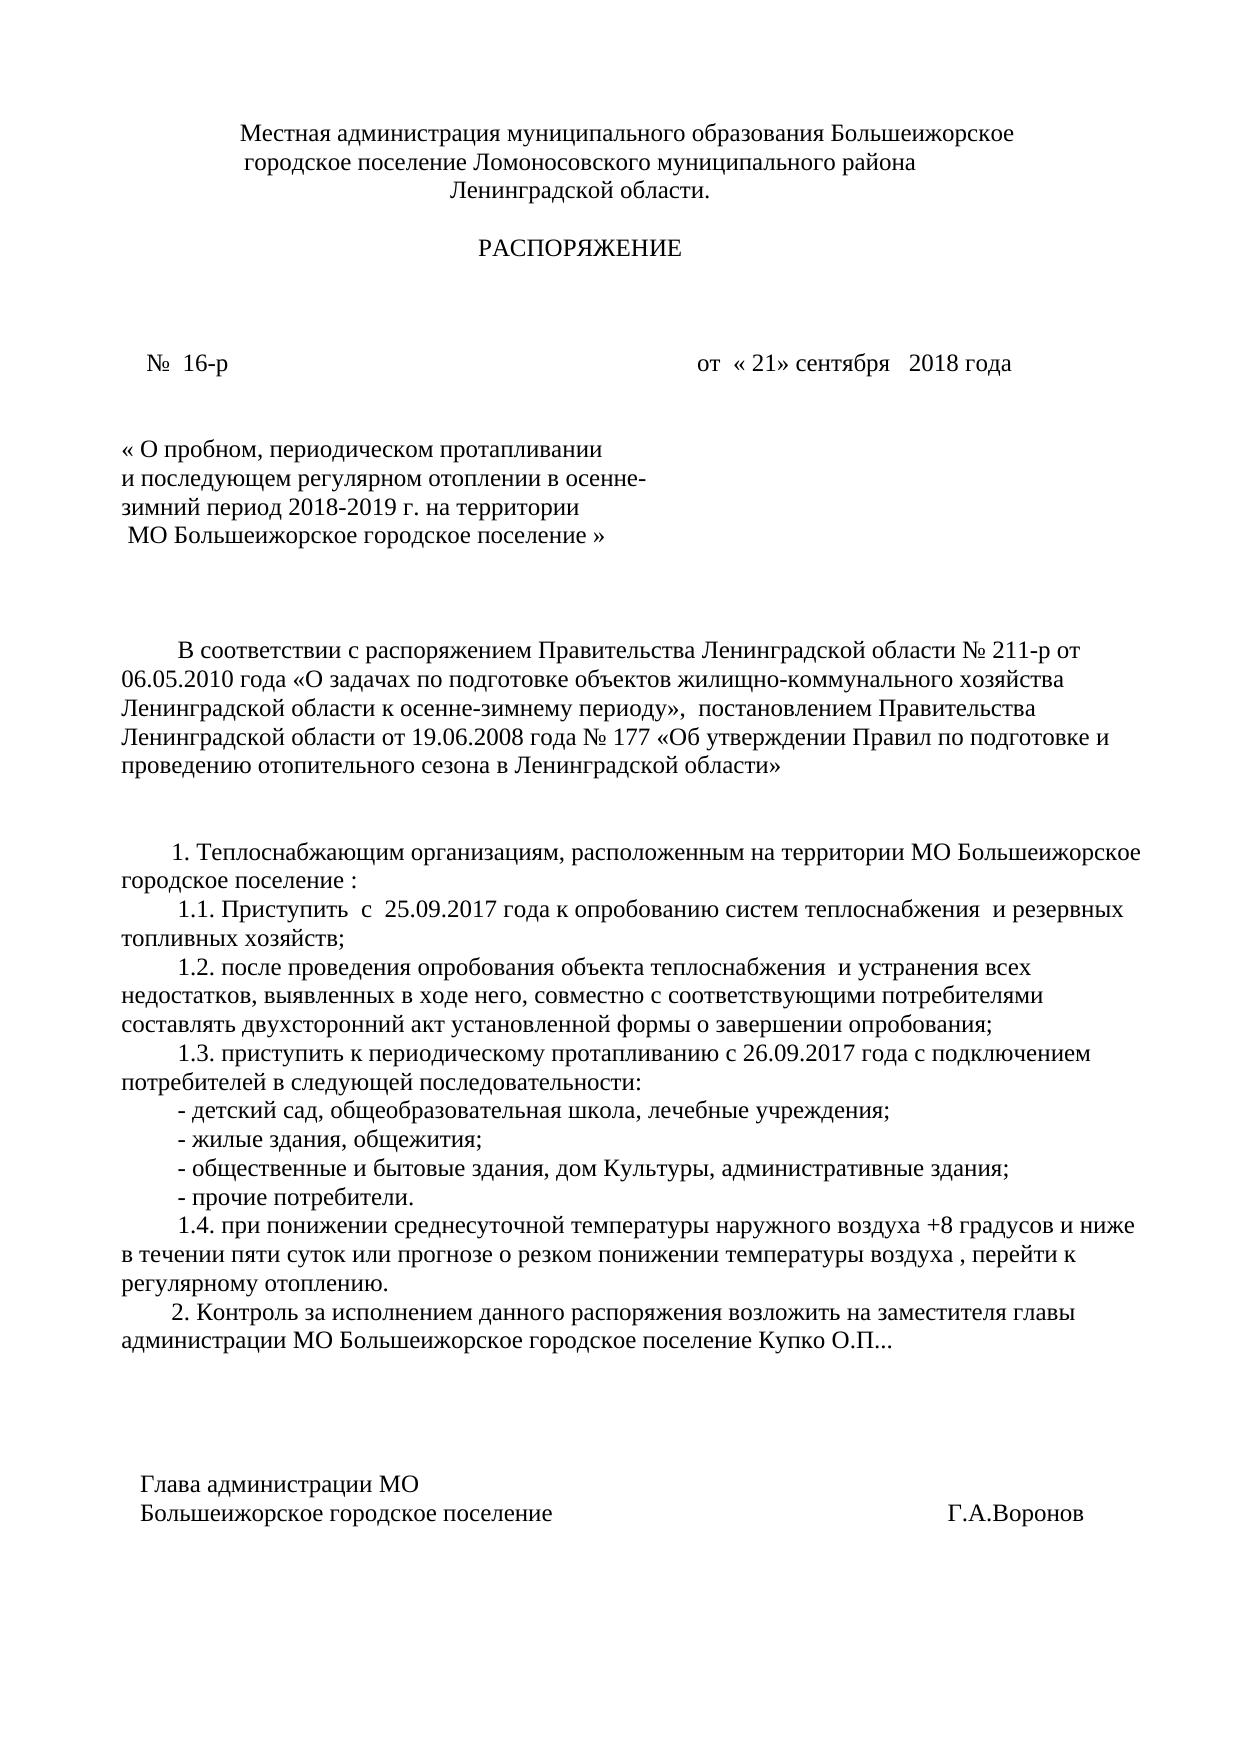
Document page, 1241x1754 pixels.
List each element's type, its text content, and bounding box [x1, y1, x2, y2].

text Ленинградской области. [8, 176, 1152, 204]
text № 16-р от « 21» сентября 2018 года [8, 348, 1152, 377]
text Местная администрация муниципального образования Большеижорское [102, 118, 1152, 147]
text МО Большеижорское городское поселение » [121, 521, 1152, 549]
text 1. Теплоснабжающим организациям, расположенным на территории МО Большеижорское городское поселение : [121, 837, 1152, 894]
text « О пробном, периодическом протапливании [8, 434, 1152, 463]
text Большеижорское городское поселение Г.А.Воронов [140, 1498, 1152, 1527]
text В соответствии с распоряжением Правительства Ленинградской области № 211-р от 06.05.2010 года «О задачах по подготовке объектов жилищно-коммунального хозяйства Ленинградской области к осенне-зимнему периоду», постановлением Правительства Ленинградской области от 19.06.2008 года № 177 «Об утверждении Правил по подготовке и проведению отопительного сезона в Ленинградской области» [121, 636, 1152, 779]
text и последующем регулярном отоплении в осенне- [121, 463, 1152, 492]
text 1.1. Приступить с 25.09.2017 года к опробованию систем теплоснабжения и резервных топливных хозяйств; [121, 894, 1152, 952]
text зимний период 2018-2019 г. на территории [121, 492, 1152, 521]
text - общественные и бытовые здания, дом Культуры, административные здания; [121, 1153, 1152, 1182]
text 1.4. при понижении среднесуточной температуры наружного воздуха +8 градусов и ниже в течении пяти суток или прогнозе о резком понижении температуры воздуха , перейти к регулярному отоплению. [121, 1211, 1152, 1297]
text городское поселение Ломоносовского муниципального района [8, 147, 1152, 176]
text 1.3. приступить к периодическому протапливанию с 26.09.2017 года с подключением потребителей в следующей последовательности: [121, 1038, 1152, 1096]
text РАСПОРЯЖЕНИЕ [8, 233, 1152, 262]
text Глава администрации МО [140, 1469, 1152, 1498]
text - прочие потребители. [121, 1182, 1152, 1211]
text - детский сад, общеобразовательная школа, лечебные учреждения; [121, 1096, 1152, 1124]
text 1.2. после проведения опробования объекта теплоснабжения и устранения всех недостатков, выявленных в ходе него, совместно с соответствующими потребителями составлять двухсторонний акт установленной формы о завершении опробования; [121, 952, 1152, 1038]
text 2. Контроль за исполнением данного распоряжения возложить на заместителя главы администрации МО Большеижорское городское поселение Купко О.П... [121, 1297, 1152, 1354]
text - жилые здания, общежития; [121, 1124, 1152, 1153]
